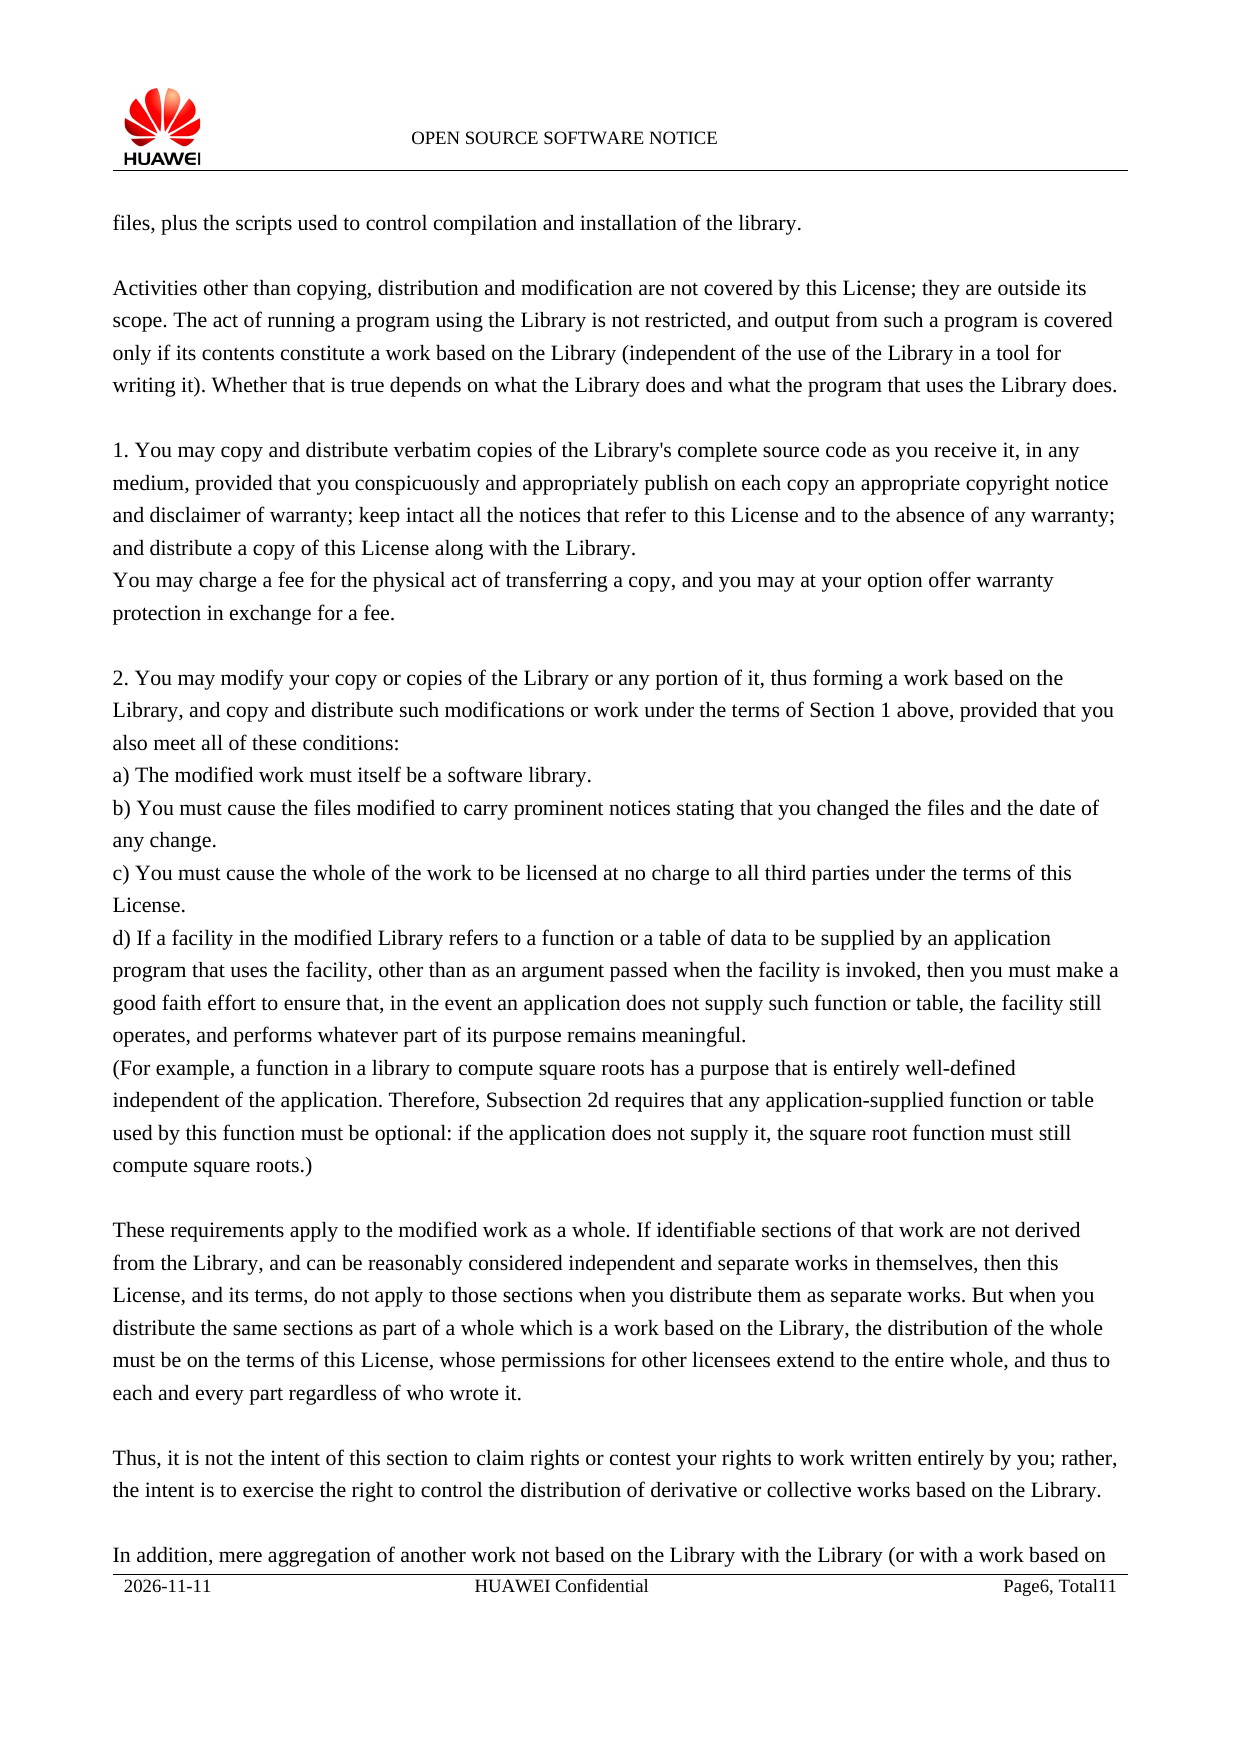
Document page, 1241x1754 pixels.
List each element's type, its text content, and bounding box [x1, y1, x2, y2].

picture [124, 88, 201, 165]
